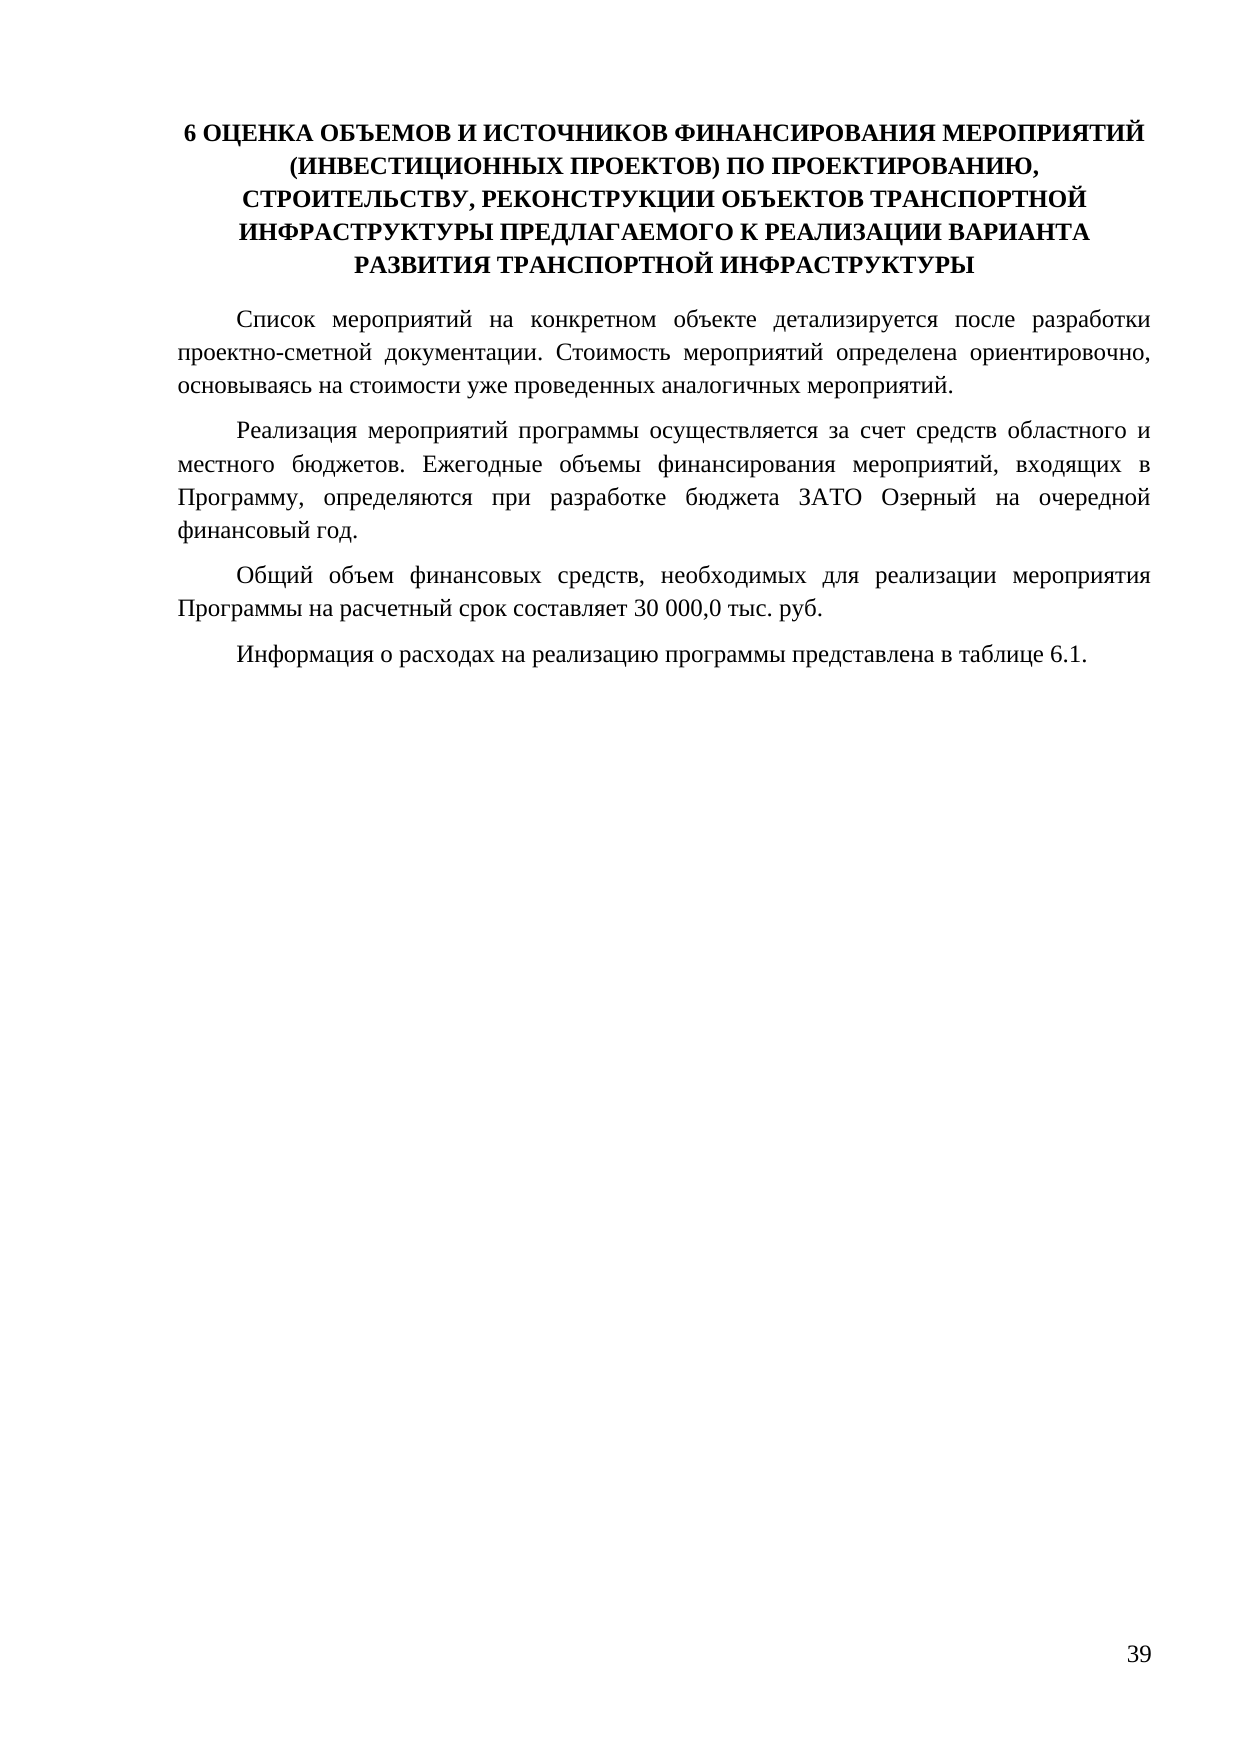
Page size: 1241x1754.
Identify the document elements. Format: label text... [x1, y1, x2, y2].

text Реализация мероприятий программы осуществляется за счет средств областного и местного бюджетов. Ежегодные объемы финансирования мероприятий, входящих в Программу, определяются при разработке бюджета ЗАТО Озерный на очередной финансовый год. [177, 416, 1152, 543]
text Информация о расходах на реализацию программы представлена в таблице 6.1. [177, 639, 1152, 667]
subtitle 6 ОЦЕНКА ОБЪЕМОВ И ИСТОЧНИКОВ ФИНАНСИРОВАНИЯ МЕРОПРИЯТИЙ (ИНВЕСТИЦИОННЫХ ПРОЕКТОВ) ПО ПРОЕКТИРОВАНИЮ, СТРОИТЕЛЬСТВУ, РЕКОНСТРУКЦИИ ОБЪЕКТОВ ТРАНСПОРТНОЙ ИНФРАСТРУКТУРЫ ПРЕДЛАГАЕМОГО К РЕАЛИЗАЦИИ ВАРИАНТА РАЗВИТИЯ ТРАНСПОРТНОЙ ИНФРАСТРУКТУРЫ [177, 118, 1152, 279]
text Общий объем финансовых средств, необходимых для реализации мероприятия Программы на расчетный срок составляет 30 000,0 тыс. руб. [177, 560, 1152, 622]
text Список мероприятий на конкретном объекте детализируется после разработки проектно-сметной документации. Стоимость мероприятий определена ориентировочно, основываясь на стоимости уже проведенных аналогичных мероприятий. [177, 304, 1152, 399]
